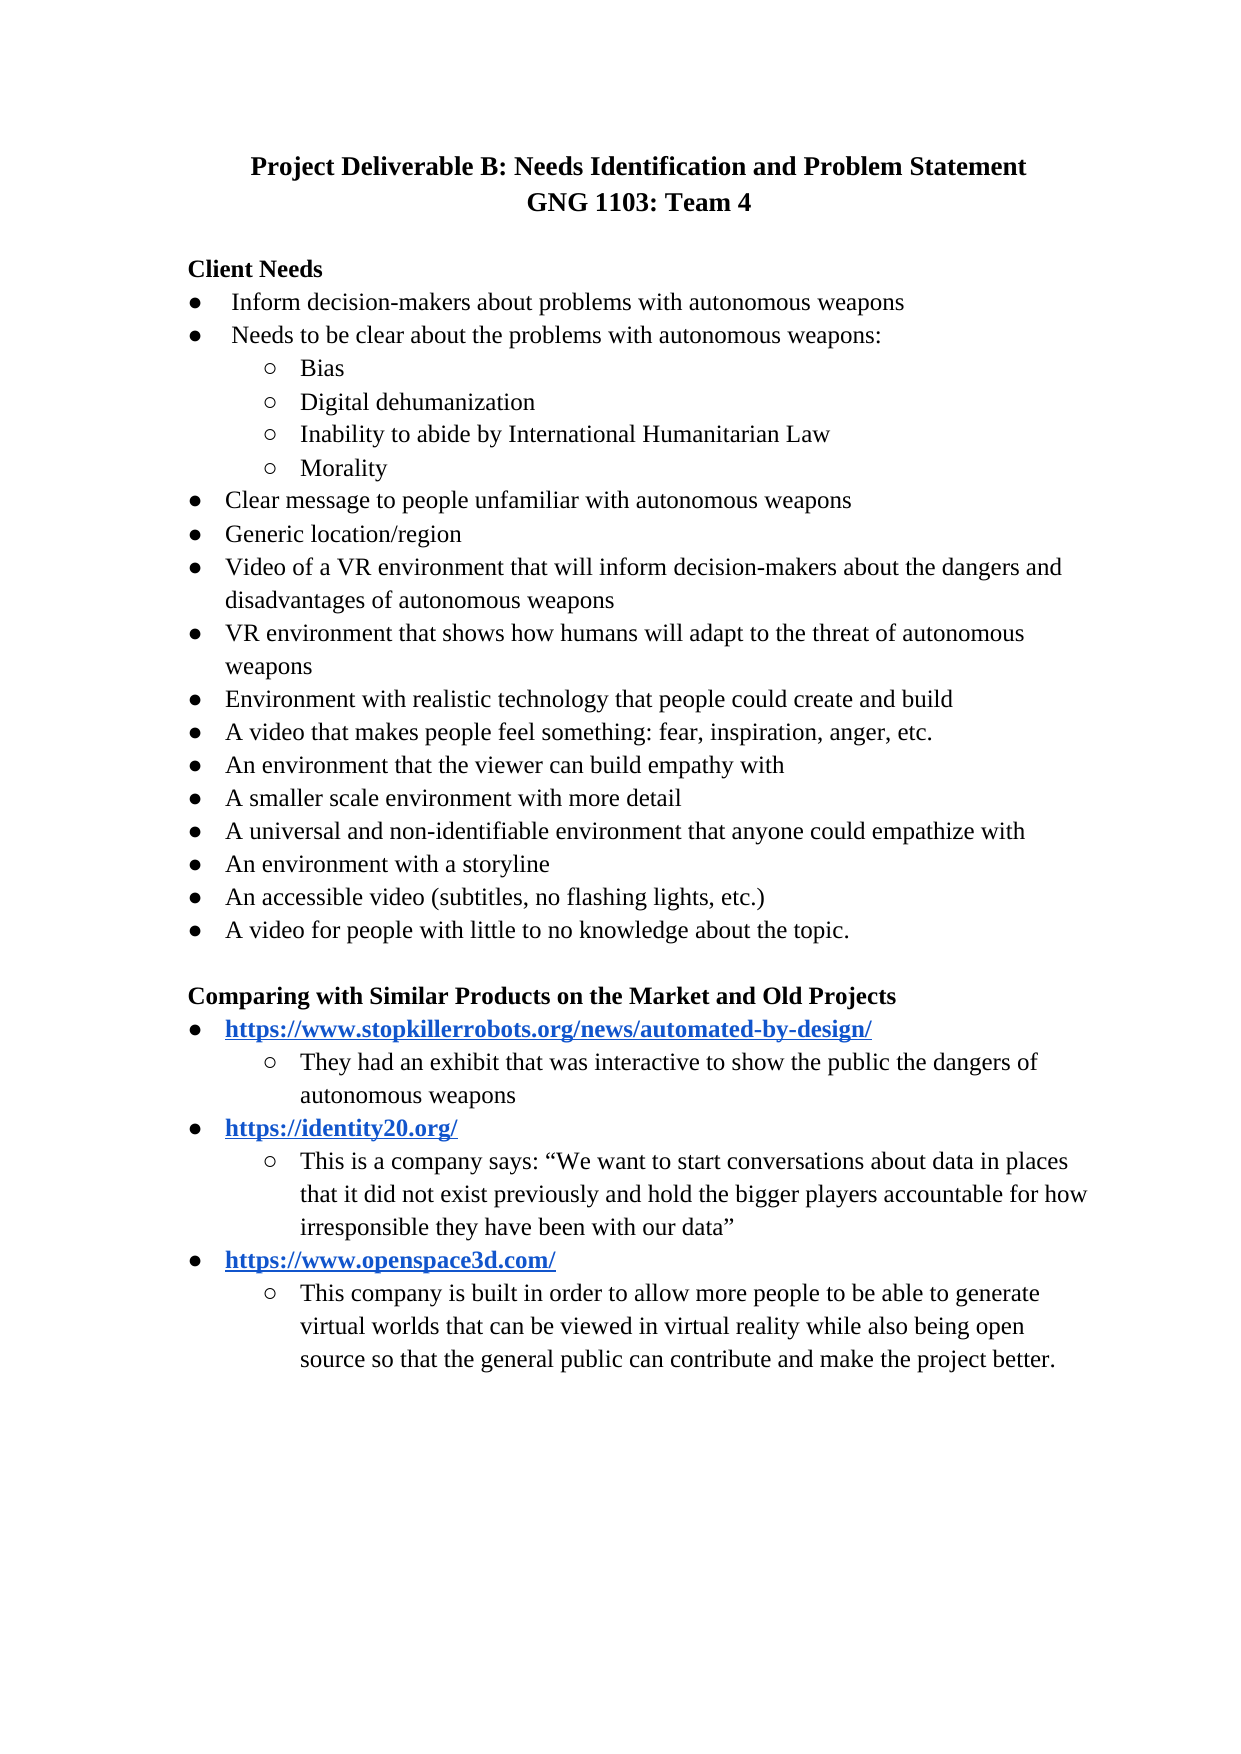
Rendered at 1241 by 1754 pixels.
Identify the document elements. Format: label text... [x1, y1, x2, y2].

subtitle Comparing with Similar Products on the Market and Old Projects [187, 981, 1090, 1010]
list A universal and non-identifiable environment that anyone could empathize with [187, 816, 1090, 844]
list Needs to be clear about the problems with autonomous weapons: [187, 321, 1090, 349]
subtitle https://www.stopkillerrobots.org/news/automated-by-design/ [187, 1014, 1090, 1043]
subtitle https://www.openspace3d.com/ [187, 1245, 1090, 1274]
list A video for people with little to no knowledge about the topic. [187, 915, 1090, 944]
subtitle This company is built in order to allow more people to be able to generate virtual worlds that can be viewed in virtual reality while also being open source so that the general public can contribute and make the project better. [262, 1278, 1090, 1406]
list An accessible video (subtitles, no flashing lights, etc.) [187, 882, 1090, 911]
list Video of a VR environment that will inform decision-makers about the dangers and disadvantages of autonomous weapons [187, 552, 1090, 613]
text Project Deliverable B: Needs Identification and Problem Statement [187, 150, 1090, 181]
subtitle This is a company says: “We want to start conversations about data in places that it did not exist previously and hold the bigger players accountable for how irresponsible they have been with our data” [262, 1146, 1090, 1241]
list An environment with a storyline [187, 849, 1090, 878]
list An environment that the viewer can build empathy with [187, 750, 1090, 778]
list Clear message to people unfamiliar with autonomous weapons [187, 486, 1090, 514]
list Morality [262, 453, 1090, 481]
list A smaller scale environment with more detail [187, 783, 1090, 812]
subtitle They had an exhibit that was interactive to show the public the dangers of autonomous weapons [262, 1047, 1090, 1109]
list VR environment that shows how humans will adapt to the threat of autonomous weapons [187, 618, 1090, 679]
list Generic location/region [187, 519, 1090, 547]
text GNG 1103: Team 4 [187, 186, 1090, 217]
list Inform decision-makers about problems with autonomous weapons [187, 287, 1090, 316]
subtitle Client Needs [187, 254, 1090, 283]
list Inability to abide by International Humanitarian Law [262, 419, 1090, 448]
list Digital dehumanization [262, 387, 1090, 415]
list Environment with realistic technology that people could create and build [187, 684, 1090, 712]
list A video that makes people feel something: fear, inspiration, anger, etc. [187, 717, 1090, 746]
list Bias [262, 353, 1090, 382]
subtitle https://identity20.org/ [187, 1113, 1090, 1142]
